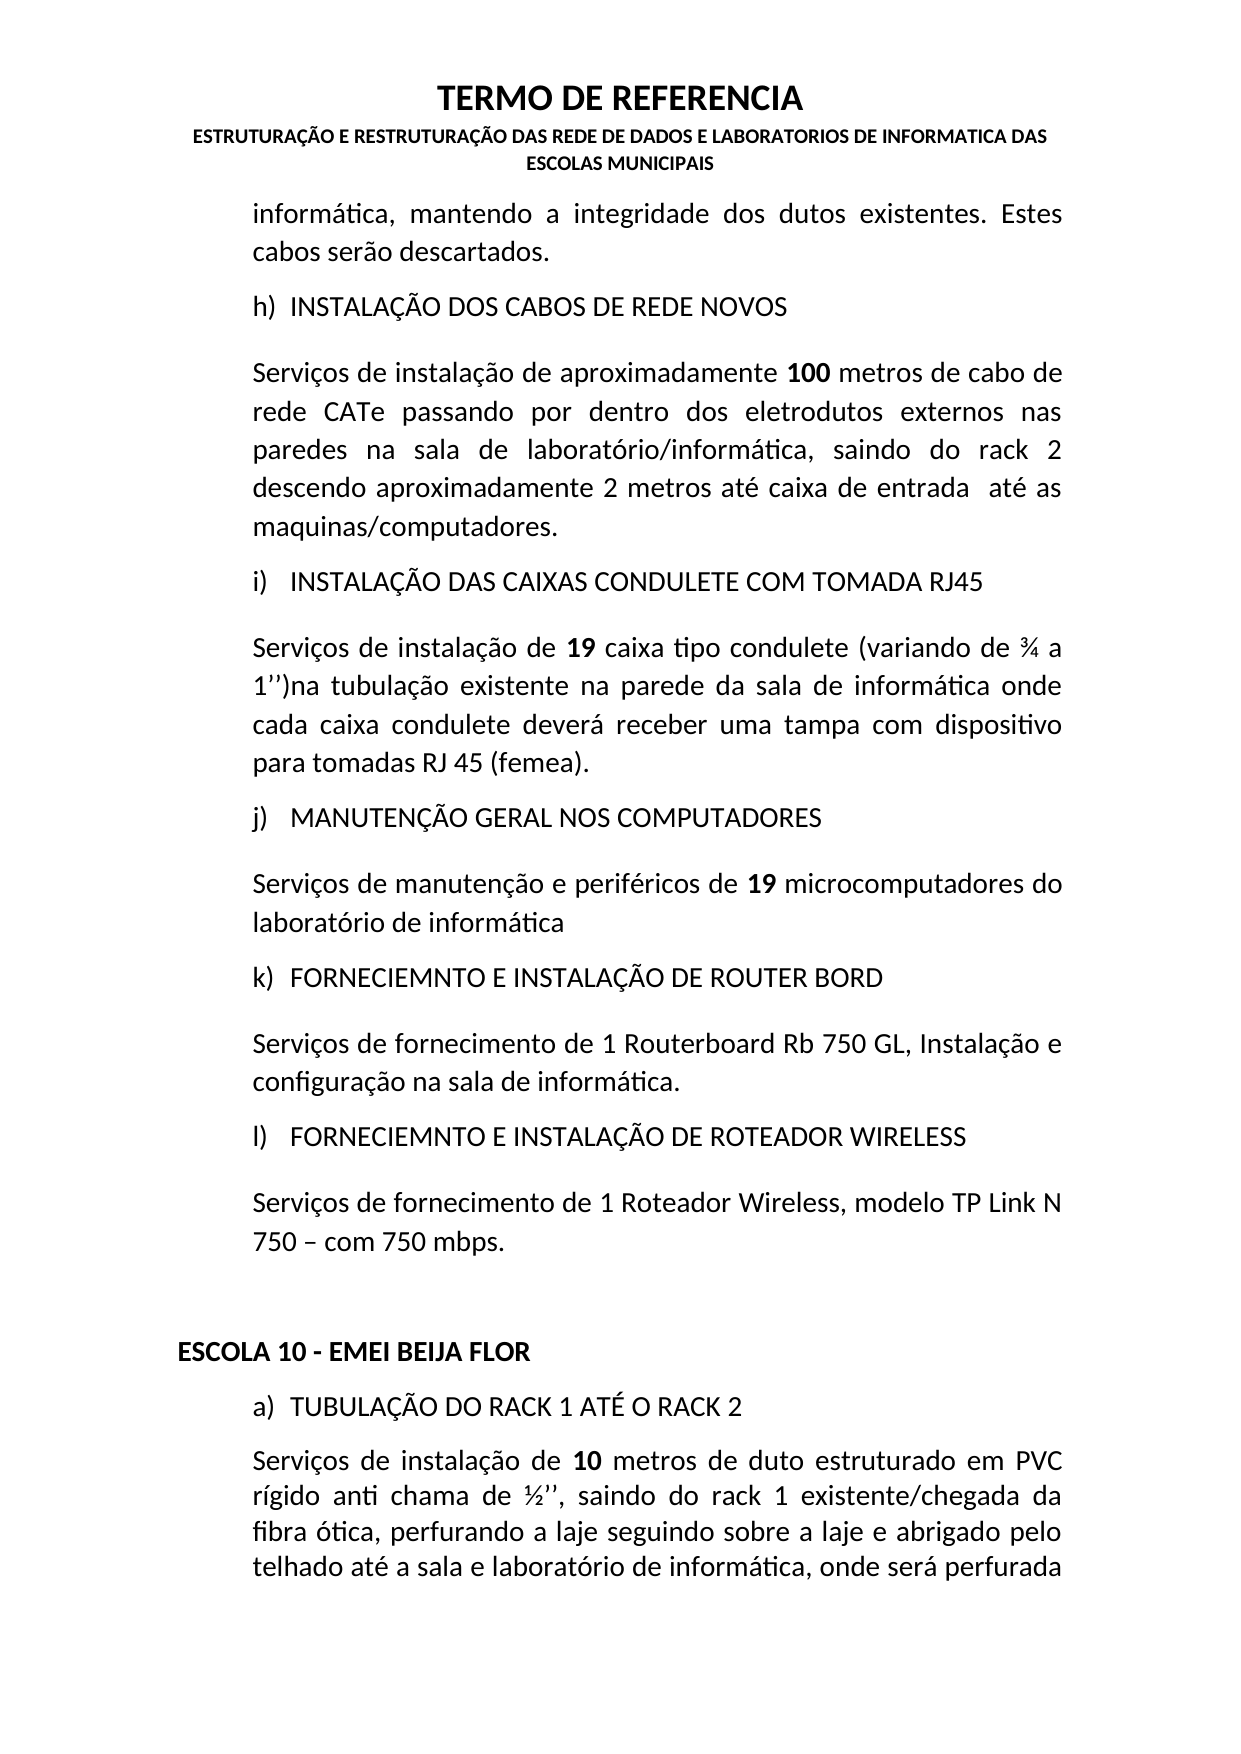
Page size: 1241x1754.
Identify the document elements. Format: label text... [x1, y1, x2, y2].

text Serviços de manutenção e periféricos de 19 microcomputadores do laboratório de informática [252, 865, 1063, 939]
list INSTALAÇÃO DAS CAIXAS CONDULETE COM TOMADA RJ45 [252, 563, 1063, 599]
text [252, 195, 1063, 269]
list INSTALAÇÃO DOS CABOS DE REDE NOVOS [252, 288, 1063, 324]
text Serviços de fornecimento de 1 Roteador Wireless, modelo TP Link N 750 – com 750 mbps. [252, 1184, 1063, 1258]
text Serviços de fornecimento de 1 Routerboard Rb 750 GL, Instalação e configuração na sala de informática. [252, 1025, 1063, 1099]
text Serviços de instalação de aproximadamente 100 metros de cabo de rede CATe passando por dentro dos eletrodutos externos nas paredes na sala de laboratório/informática, saindo do rack 2 descendo aproximadamente 2 metros até caixa de entrada até as maquinas/computadores. [252, 354, 1063, 544]
list TUBULAÇÃO DO RACK 1 ATÉ O RACK 2 [252, 1388, 1063, 1424]
text Serviços de instalação de 19 caixa tipo condulete (variando de ¾ a 1’’)na tubulação existente na parede da sala de informática onde cada caixa condulete deverá receber uma tampa com dispositivo para tomadas RJ 45 (femea). [252, 629, 1063, 780]
list FORNECIEMNTO E INSTALAÇÃO DE ROTEADOR WIRELESS [252, 1118, 1063, 1154]
list MANUTENÇÃO GERAL NOS COMPUTADORES [252, 799, 1063, 835]
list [252, 1442, 1063, 1584]
text ESCOLA 10 - EMEI BEIJA FLOR [177, 1333, 1063, 1369]
list FORNECIEMNTO E INSTALAÇÃO DE ROUTER BORD [252, 959, 1063, 994]
